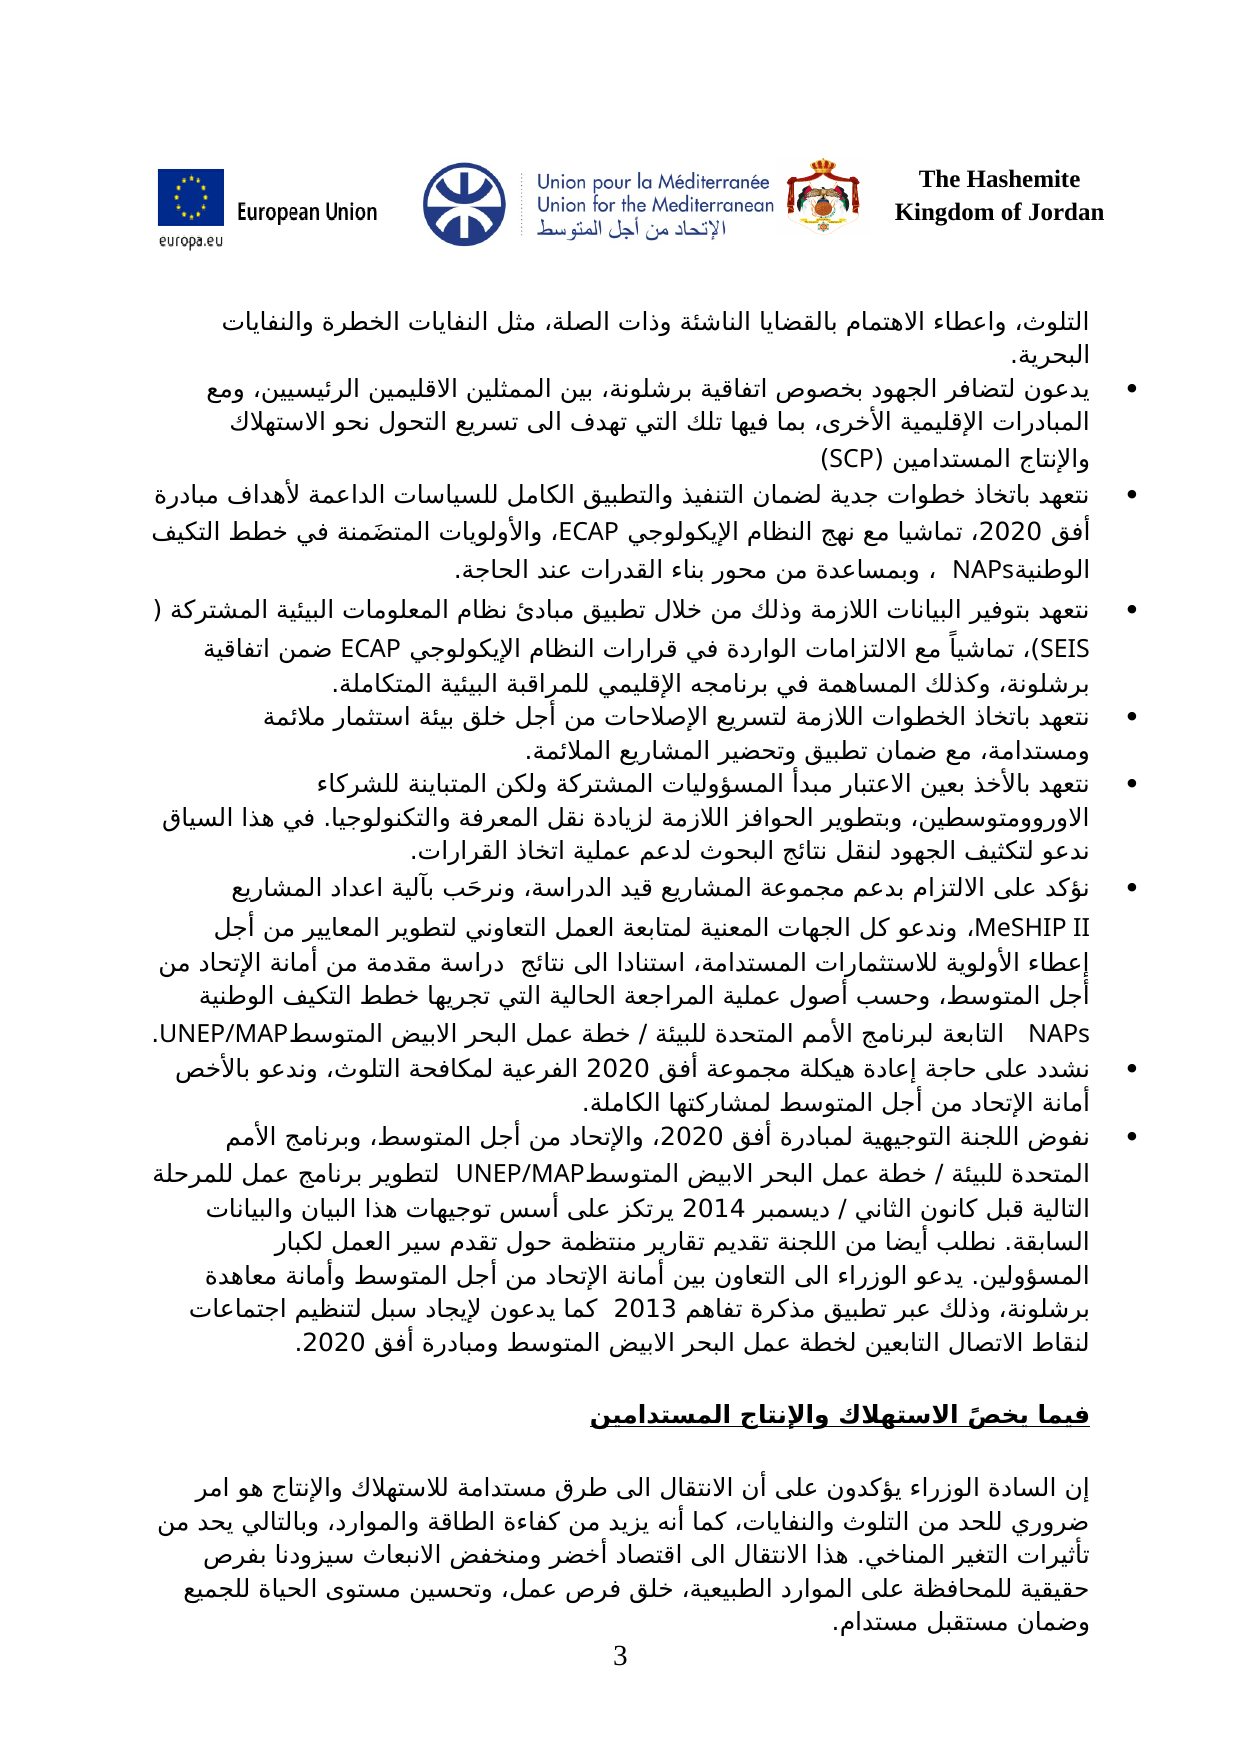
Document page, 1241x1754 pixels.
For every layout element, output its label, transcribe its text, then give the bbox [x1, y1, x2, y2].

list نؤكد على الالتزام بدعم مجموعة المشاريع قيد الدراسة، ونرحَب بآلية اعداد المشاريع MeSHIP II، وندعو كل الجهات المعنية لمتابعة العمل التعاوني لتطوير المعايير من أجل إعطاء الأولوية للاستثمارات المستدامة، استنادا الى نتائج دراسة مقدمة من أمانة الإتحاد من أجل المتوسط، وحسب أصول عملية المراجعة الحالية التي تجريها خطط التكيف الوطنيةNAPs التابعة لبرنامج الأمم المتحدة للبيئة / خطة عمل البحر الابيض المتوسطUNEP/MAP. [150, 870, 1128, 1049]
list يدعون لتضافر الجهود بخصوص اتفاقية برشلونة، بين الممثلين الاقليمين الرئيسيين، ومع المبادرات الإقليمية الأخرى، بما فيها تلك التي تهدف الى تسريع التحول نحو الاستهلاك والإنتاج المستدامين (SCP) [150, 374, 1128, 475]
picture [150, 158, 385, 254]
list نتعهد بالأخذ بعين الاعتبار مبدأ المسؤوليات المشتركة ولكن المتباينة للشركاء الاوروومتوسطين، وبتطوير الحوافز اللازمة لزيادة نقل المعرفة والتكنولوجيا. في هذا السياق ندعو لتكثيف الجهود لنقل نتائج البحوث لدعم عملية اتخاذ القرارات. [150, 769, 1128, 866]
list نشدد على حاجة إعادة هيكلة مجموعة أفق 2020 الفرعية لمكافحة التلوث، وندعو بالأخص أمانة الإتحاد من أجل المتوسط لمشاركتها الكاملة. [150, 1055, 1128, 1117]
list فيما يخصً الاستهلاك والإنتاج المستدامين [150, 1401, 1090, 1430]
list نتعهد بتوفير البيانات اللازمة وذلك من خلال تطبيق مبادئ نظام المعلومات البيئية المشتركة (SEIS)، تماشياً مع الالتزامات الواردة في قرارات النظام الإيكولوجي ECAP ضمن اتفاقية برشلونة، وكذلك المساهمة في برنامجه الإقليمي للمراقبة البيئية المتكاملة. [150, 591, 1128, 698]
list نفوض اللجنة التوجيهية لمبادرة أفق 2020، والإتحاد من أجل المتوسط، وبرنامج الأمم المتحدة للبيئة / خطة عمل البحر الابيض المتوسطUNEP/MAP لتطوير برنامج عمل للمرحلة التالية قبل كانون الثاني / ديسمبر 2014 يرتكز على أسس توجيهات هذا البيان والبيانات السابقة. نطلب أيضا من اللجنة تقديم تقارير منتظمة حول تقدم سير العمل لكبار المسؤولين. يدعو الوزراء الى التعاون بين أمانة الإتحاد من أجل المتوسط وأمانة معاهدة برشلونة، وذلك عبر تطبيق مذكرة تفاهم 2013 كما يدعون لإيجاد سبل لتنظيم اجتماعات لنقاط الاتصال التابعين لخطة عمل البحر الابيض المتوسط ومبادرة أفق 2020. [150, 1122, 1128, 1357]
picture [420, 158, 774, 250]
list إن السادة الوزراء يؤكدون على أن الانتقال الى طرق مستدامة للاستهلاك والإنتاج هو امر ضروري للحد من التلوث والنفايات، كما أنه يزيد من كفاءة الطاقة والموارد، وبالتالي يحد من تأثيرات التغير المناخي. هذا الانتقال الى اقتصاد أخضر ومنخفض الانبعاث سيزودنا بفرص حقيقية للمحافظة على الموارد الطبيعية، خلق فرص عمل، وتحسين مستوى الحياة للجميع وضمان مستقبل مستدام. [150, 1473, 1090, 1637]
picture [776, 158, 871, 235]
list نتعهد باتخاذ الخطوات اللازمة لتسريع الإصلاحات من أجل خلق بيئة استثمار ملائمة ومستدامة، مع ضمان تطبيق وتحضير المشاريع الملائمة. [150, 702, 1128, 765]
list نتعهد باتخاذ خطوات جدية لضمان التنفيذ والتطبيق الكامل للسياسات الداعمة لأهداف مبادرة أفق 2020، تماشيا مع نهج النظام الإيكولوجي ECAP، والأولويات المتضَمنة في خطط التكيف الوطنيةNAPs ، وبمساعدة من محور بناء القدرات عند الحاجة. [150, 480, 1128, 586]
